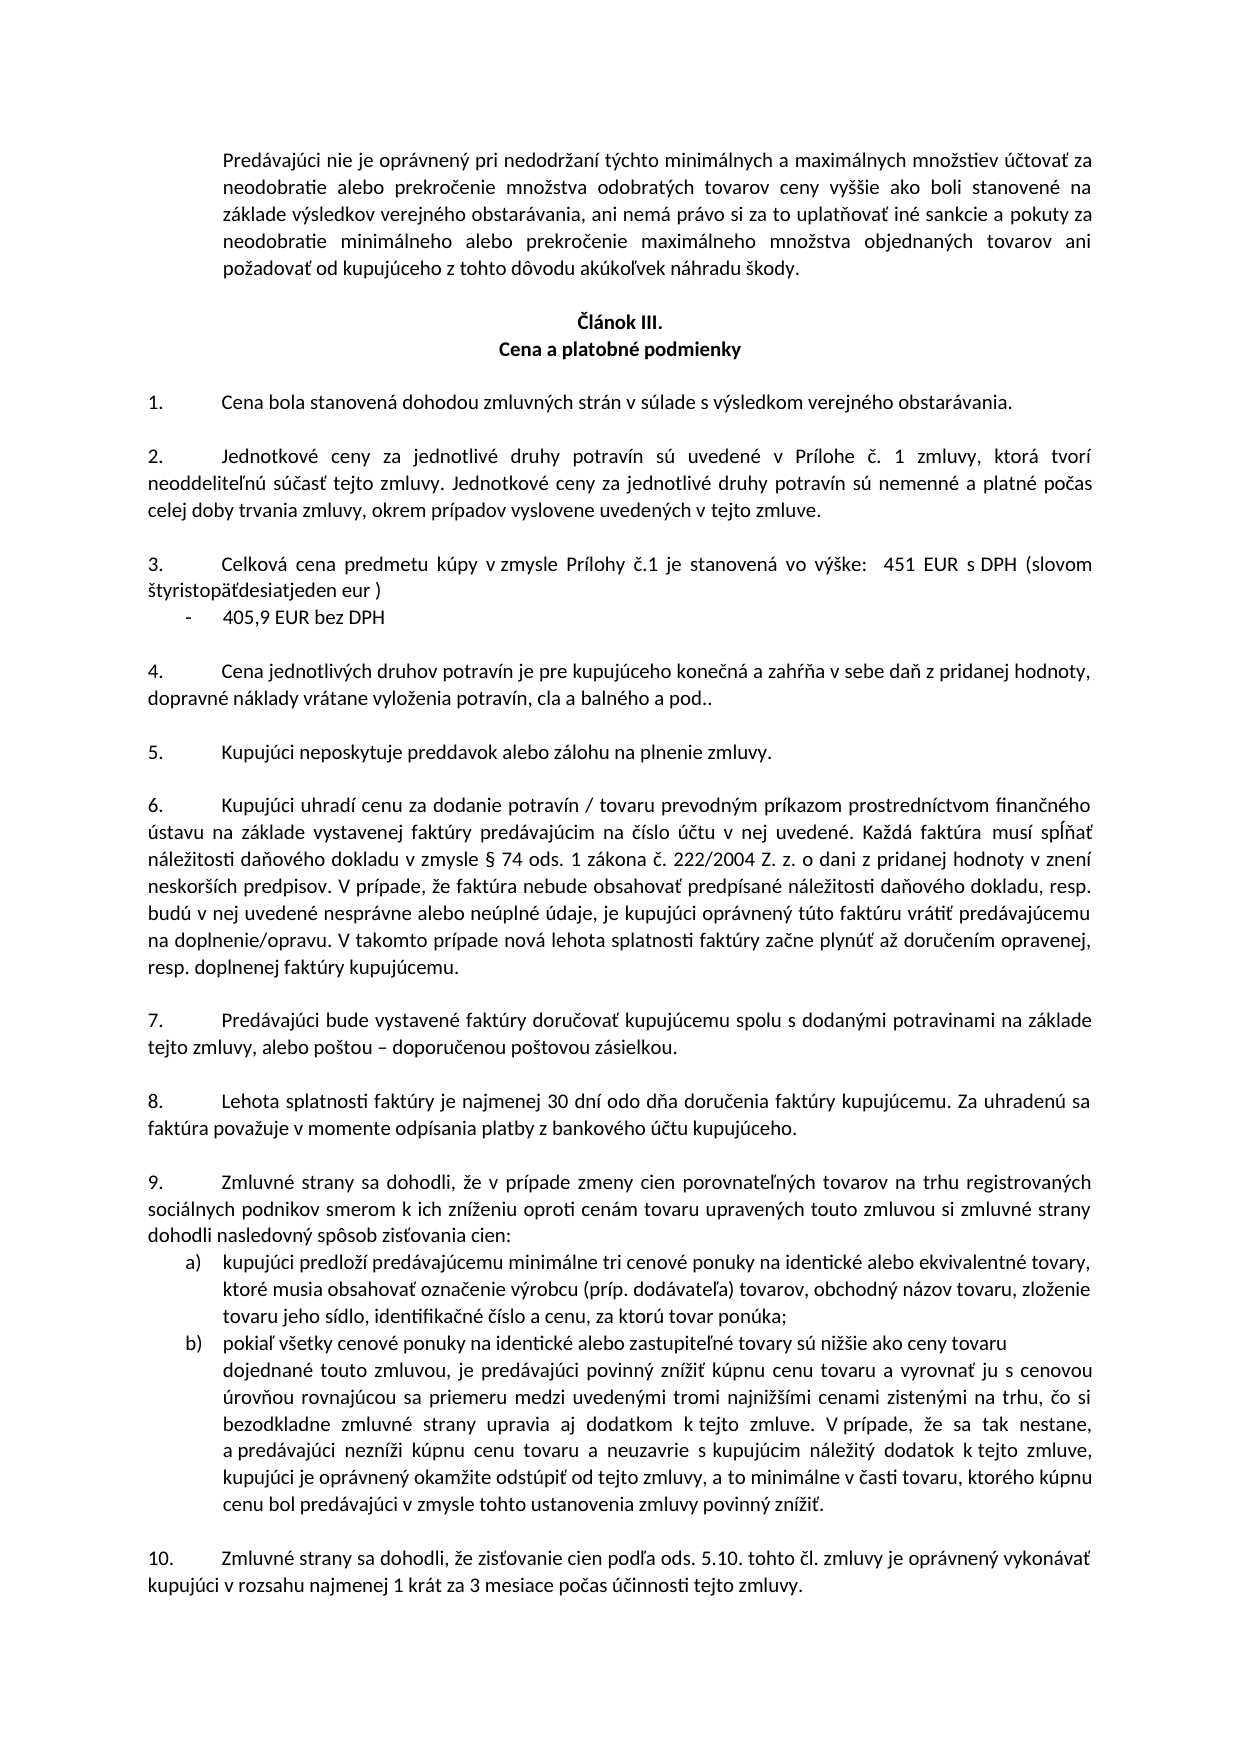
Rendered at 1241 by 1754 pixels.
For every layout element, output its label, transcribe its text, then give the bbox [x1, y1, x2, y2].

list Celková cena predmetu kúpy v zmysle Prílohy č.1 je stanovená vo výške: 451 EUR s DPH (slovom štyristopäťdesiatjeden eur ) [148, 551, 1093, 603]
list 405,9 EUR bez DPH [185, 604, 1093, 630]
list pokiaľ všetky cenové ponuky na identické alebo zastupiteľné tovary sú nižšie ako ceny tovaru [185, 1330, 1093, 1356]
list Lehota splatnosti faktúry je najmenej 30 dní odo dňa doručenia faktúry kupujúcemu. Za uhradenú sa faktúra považuje v momente odpísania platby z bankového účtu kupujúceho. [148, 1088, 1093, 1141]
list Cena a platobné podmienky [148, 336, 1093, 361]
list kupujúci predloží predávajúcemu minimálne tri cenové ponuky na identické alebo ekvivalentné tovary, ktoré musia obsahovať označenie výrobcu (príp. dodávateľa) tovarov, obchodný názov tovaru, zloženie tovaru jeho sídlo, identifikačné číslo a cenu, za ktorú tovar ponúka; [185, 1249, 1093, 1329]
list Kupujúci neposkytuje preddavok alebo zálohu na plnenie zmluvy. [148, 739, 1093, 764]
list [185, 148, 1093, 281]
list Zmluvné strany sa dohodli, že v prípade zmeny cien porovnateľných tovarov na trhu registrovaných sociálnych podnikov smerom k ich zníženiu oproti cenám tovaru upravených touto zmluvou si zmluvné strany dohodli nasledovný spôsob zisťovania cien: [148, 1169, 1093, 1248]
list Zmluvné strany sa dohodli, že zisťovanie cien podľa ods. 5.10. tohto čl. zmluvy je oprávnený vykonávať kupujúci v rozsahu najmenej 1 krát za 3 mesiace počas účinnosti tejto zmluvy. [148, 1545, 1093, 1597]
list Kupujúci uhradí cenu za dodanie potravín / tovaru prevodným príkazom prostredníctvom finančného ústavu na základe vystavenej faktúry predávajúcim na číslo účtu v nej uvedené. Každá faktúra musí spĺňať náležitosti daňového dokladu v zmysle § 74 ods. 1 zákona č. 222/2004 Z. z. o dani z pridanej hodnoty v znení neskorších predpisov. V prípade, že faktúra nebude obsahovať predpísané náležitosti daňového dokladu, resp. budú v nej uvedené nesprávne alebo neúplné údaje, je kupujúci oprávnený túto faktúru vrátiť predávajúcemu na doplnenie/opravu. V takomto prípade nová lehota splatnosti faktúry začne plynúť až doručením opravenej, resp. doplnenej faktúry kupujúcemu. [148, 793, 1093, 979]
list Predávajúci bude vystavené faktúry doručovať kupujúcemu spolu s dodanými potravinami na základe tejto zmluvy, alebo poštou – doporučenou poštovou zásielkou. [148, 1008, 1093, 1060]
list Cena jednotlivých druhov potravín je pre kupujúceho konečná a zahŕňa v sebe daň z pridanej hodnoty, dopravné náklady vrátane vyloženia potravín, cla a balného a pod.. [148, 658, 1093, 711]
list Článok III. [148, 309, 1093, 334]
list Cena bola stanovená dohodou zmluvných strán v súlade s výsledkom verejného obstarávania. [148, 389, 1093, 415]
list Jednotkové ceny za jednotlivé druhy potravín sú uvedené v Prílohe č. 1 zmluvy, ktorá tvorí neoddeliteľnú súčasť tejto zmluvy. Jednotkové ceny za jednotlivé druhy potravín sú nemenné a platné počas celej doby trvania zmluvy, okrem prípadov vyslovene uvedených v tejto zmluve. [148, 443, 1093, 522]
list dojednané touto zmluvou, je predávajúci povinný znížiť kúpnu cenu tovaru a vyrovnať ju s cenovou úrovňou rovnajúcou sa priemeru medzi uvedenými tromi najnižšími cenami zistenými na trhu, čo si bezodkladne zmluvné strany upravia aj dodatkom k tejto zmluve. V prípade, že sa tak nestane, a predávajúci nezníži kúpnu cenu tovaru a neuzavrie s kupujúcim náležitý dodatok k tejto zmluve, kupujúci je oprávnený okamžite odstúpiť od tejto zmluvy, a to minimálne v časti tovaru, ktorého kúpnu cenu bol predávajúci v zmysle tohto ustanovenia zmluvy povinný znížiť. [223, 1357, 1093, 1517]
